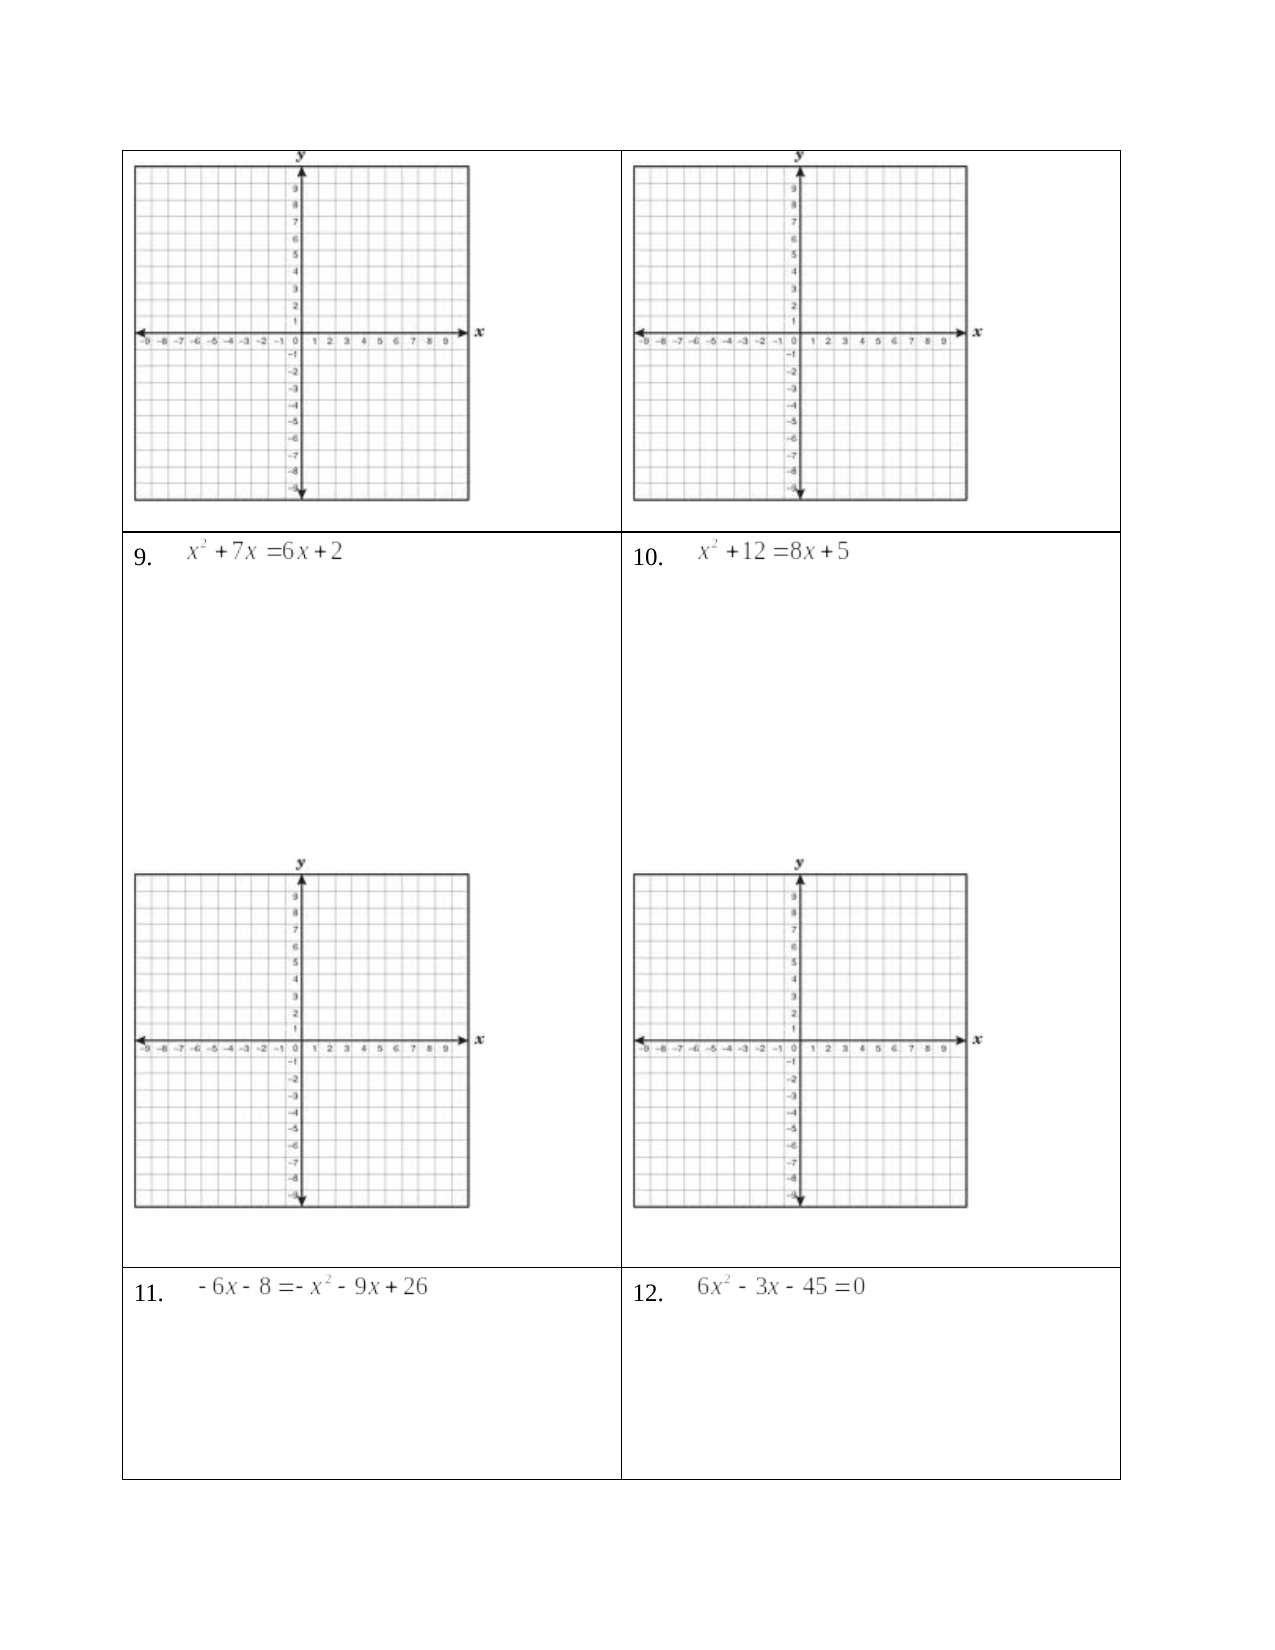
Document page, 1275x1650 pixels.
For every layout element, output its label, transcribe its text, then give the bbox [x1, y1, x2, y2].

picture [632, 858, 984, 1210]
picture [632, 151, 984, 503]
table_cell 10. [622, 533, 1120, 1267]
table_cell 8. [622, 151, 1120, 531]
picture [133, 151, 485, 503]
table_cell 7. [123, 151, 621, 531]
table_cell 11. [123, 1268, 621, 1479]
picture [133, 858, 485, 1210]
table_cell 9. [123, 533, 621, 1267]
table_cell 12. [622, 1268, 1120, 1479]
